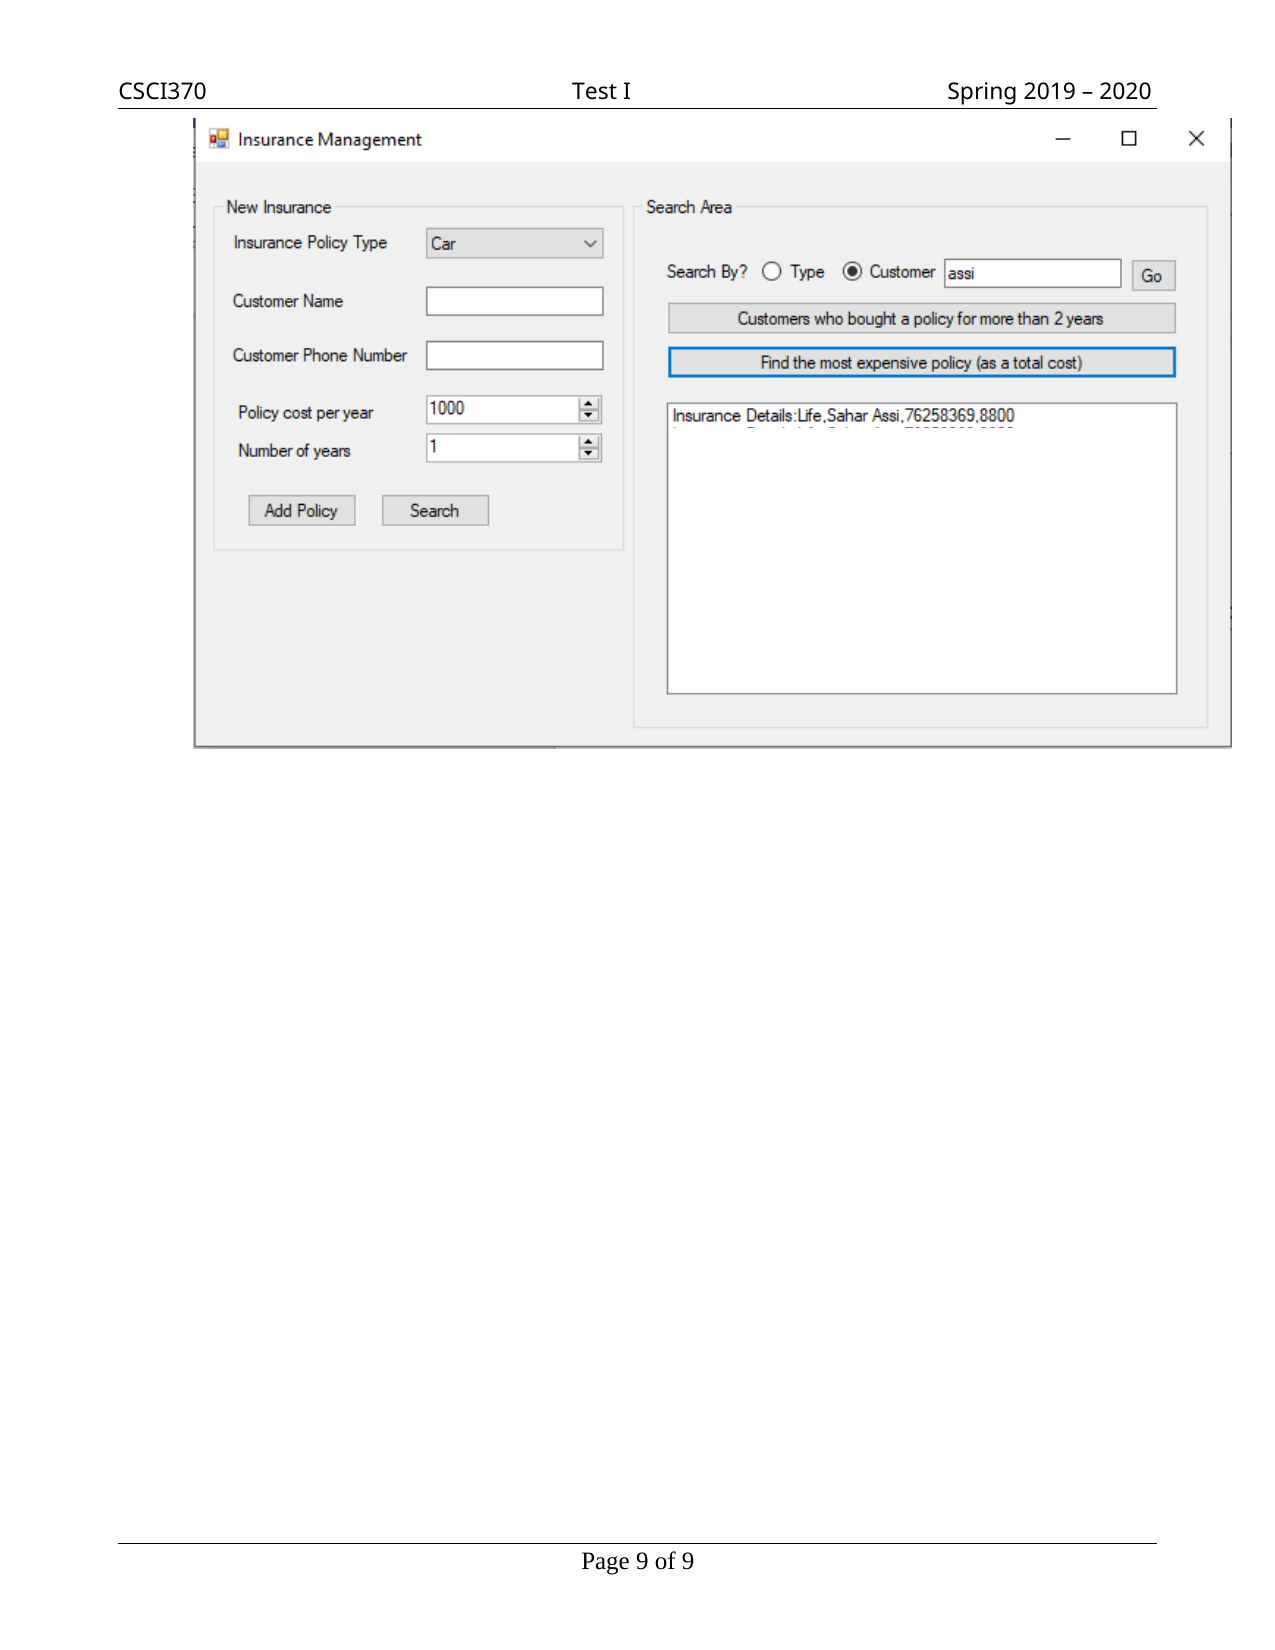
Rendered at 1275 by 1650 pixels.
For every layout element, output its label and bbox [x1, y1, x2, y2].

picture [193, 118, 1232, 749]
